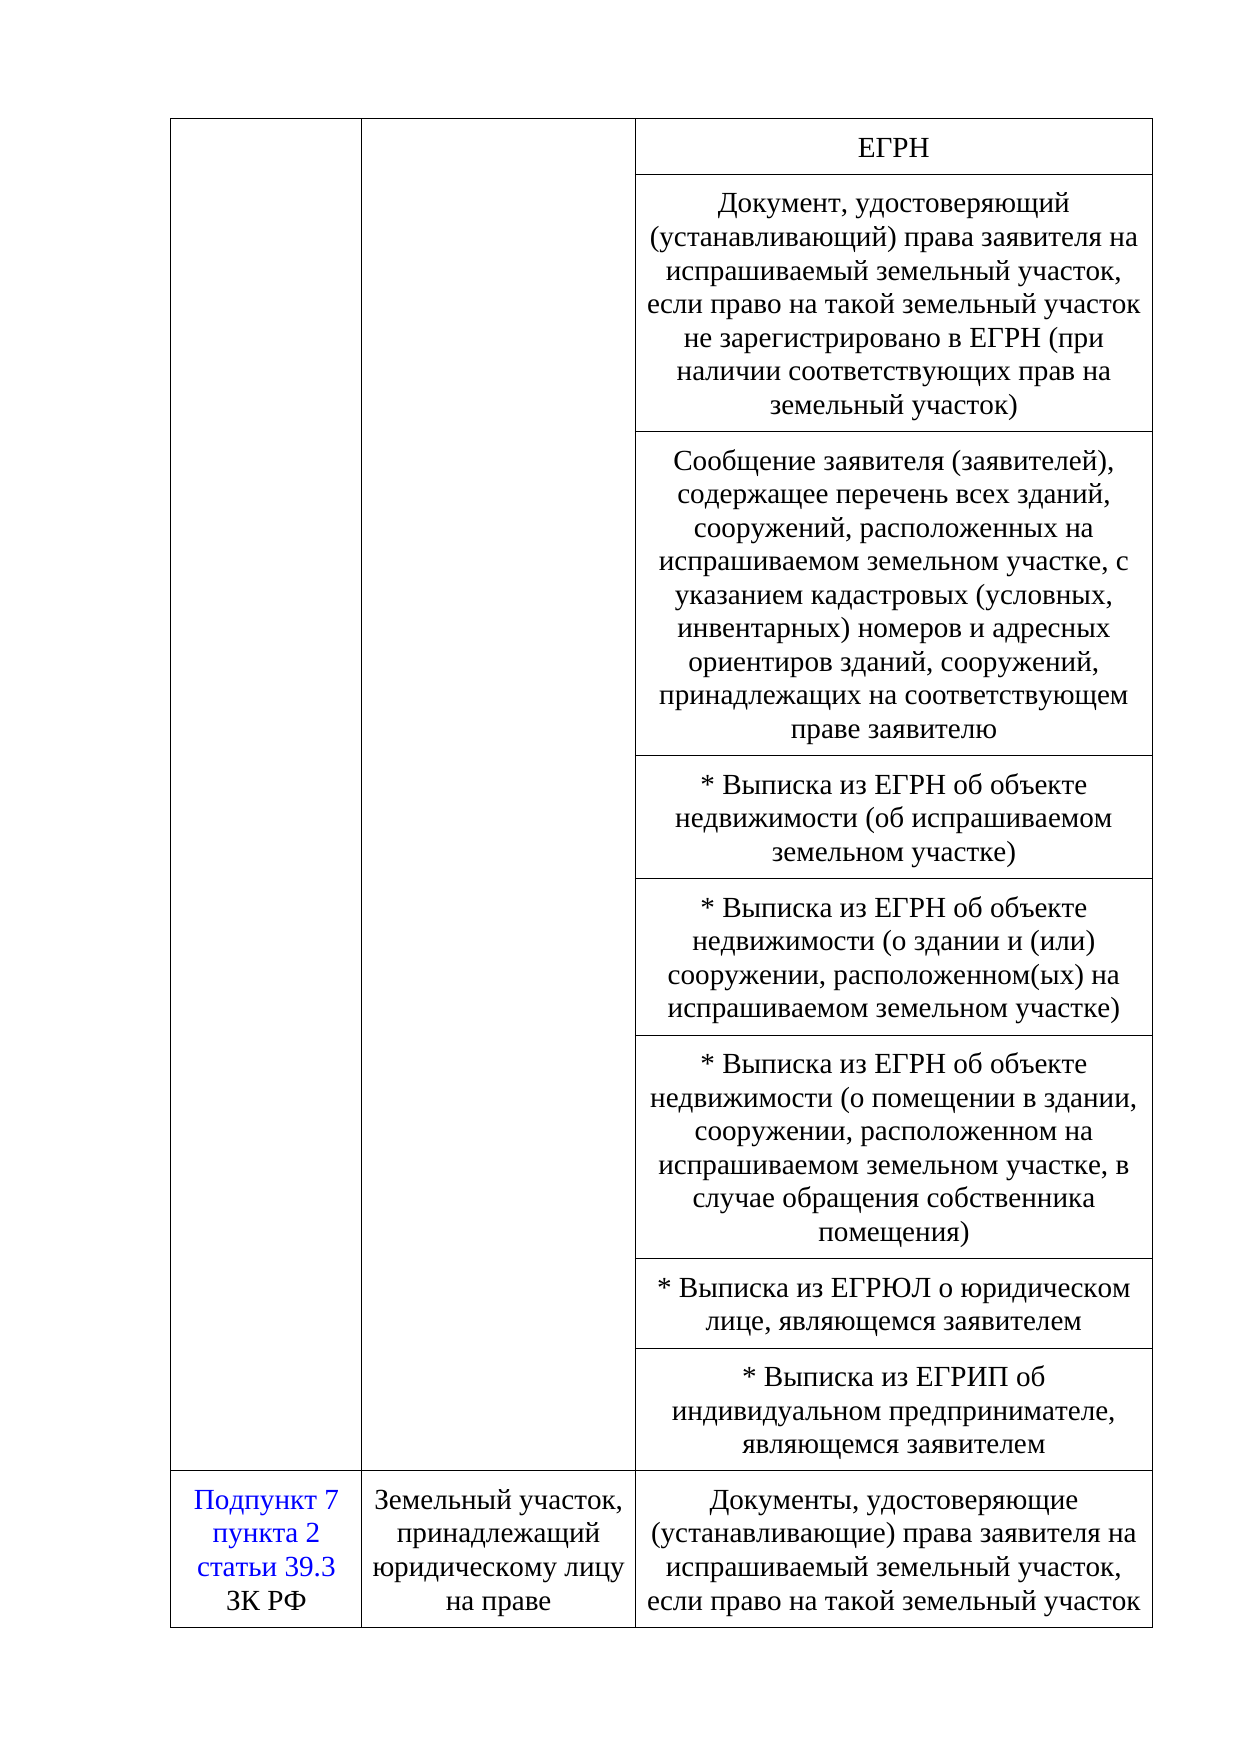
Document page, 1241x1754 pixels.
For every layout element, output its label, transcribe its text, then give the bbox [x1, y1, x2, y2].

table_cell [171, 119, 361, 1470]
table_cell * Выписка из ЕГРН об объекте недвижимости (о помещении в здании, сооружении, расположенном на испрашиваемом земельном участке, в случае обращения собственника помещения) [636, 1036, 1152, 1258]
table_cell Сообщение заявителя (заявителей), содержащее перечень всех зданий, сооружений, расположенных на испрашиваемом земельном участке, с указанием кадастровых (условных, инвентарных) номеров и адресных ориентиров зданий, сооружений, принадлежащих на соответствующем праве заявителю [636, 432, 1152, 755]
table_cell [171, 1471, 361, 1627]
table_cell * Выписка из ЕГРН об объекте недвижимости (о здании и (или) сооружении, расположенном(ых) на испрашиваемом земельном участке) [636, 879, 1152, 1034]
table_cell * Выписка из ЕГРН об объекте недвижимости (об испрашиваемом земельном участке) [636, 756, 1152, 878]
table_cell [636, 119, 1152, 174]
table_cell Документ, удостоверяющий (устанавливающий) права заявителя на испрашиваемый земельный участок, если право на такой земельный участок не зарегистрировано в ЕГРН (при наличии соответствующих прав на земельный участок) [636, 175, 1152, 431]
table_cell * Выписка из ЕГРИП об индивидуальном предпринимателе, являющемся заявителем [636, 1349, 1152, 1470]
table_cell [362, 1471, 635, 1627]
table_cell * Выписка из ЕГРЮЛ о юридическом лице, являющемся заявителем [636, 1259, 1152, 1347]
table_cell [636, 1471, 1152, 1627]
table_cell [362, 119, 635, 1470]
